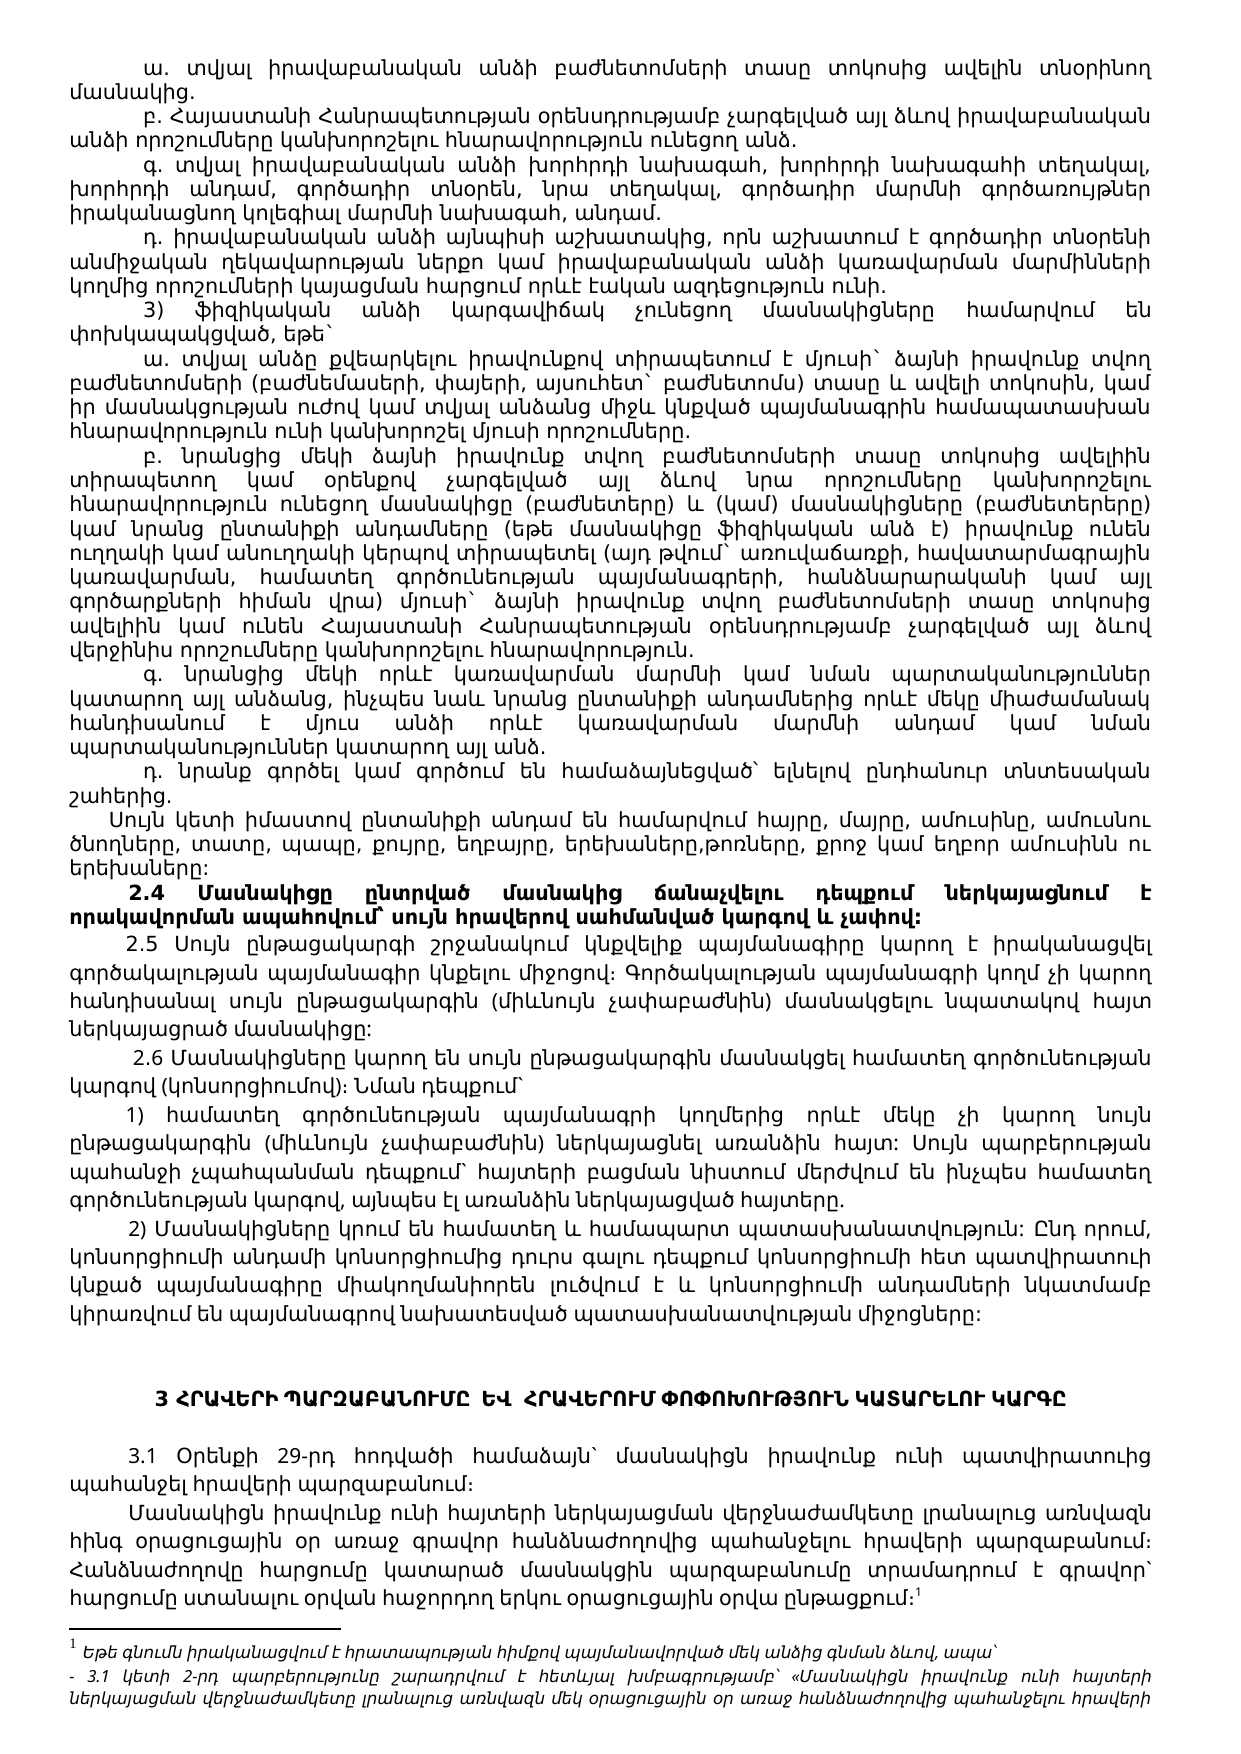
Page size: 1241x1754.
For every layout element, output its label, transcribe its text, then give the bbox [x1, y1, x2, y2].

text ա. տվյալ իրավաբանական անձի բաժնետոմսերի տասը տոկոսից ավելին տնօրինող մասնակից. [69, 56, 1152, 104]
text դ. իրավաբանական անձի այնպիսի աշխատակից, որն աշխատում է գործադիր տնօրենի անմիջական ղեկավարության ներքո կամ իրավաբանական անձի կառավարման մարմինների կողմից որոշումների կայացման հարցում որևէ էական ազդեցություն ունի. [69, 225, 1152, 298]
text Մասնակիցն իրավունք ունի հայտերի ներկայացման վերջնաժամկետը լրանալուց առնվազն հինգ օրացուցային օր առաջ գրավոր հանձնաժողովից պահանջելու հրավերի պարզաբանում։ Հանձնաժողովը հարցումը կատարած մասնակցին պարզաբանումը տրամադրում է գրավոր` հարցումը ստանալու օրվան հաջորդող երկու օրացուցային օրվա ընթացքում։ [69, 1498, 1152, 1612]
text 2.4 Մասնակիցը ընտրված մասնակից ճանաչվելու դեպքում ներկայացնում է որակավորման ապահովում՝ սույն հրավերով սահմանված կարգով և չափով: [69, 881, 1152, 929]
text 3) ֆիզիկական անձի կարգավիճակ չունեցող մասնակիցները համարվում են փոխկապակցված, եթե` [69, 298, 1152, 347]
text գ. տվյալ իրավաբանական անձի խորհրդի նախագահ, խորհրդի նախագահի տեղակալ, խորհրդի անդամ, գործադիր տնօրեն, նրա տեղակալ, գործադիր մարմնի գործառույթներ իրականացնող կոլեգիալ մարմնի նախագահ, անդամ. [69, 153, 1152, 225]
text 3 ՀՐԱՎԵՐԻ ՊԱՐԶԱԲԱՆՈՒՄԸ ԵՎ ՀՐԱՎԵՐՈՒՄ ՓՈՓՈԽՈՒԹՅՈՒՆ ԿԱՏԱՐԵԼՈՒ ԿԱՐԳԸ [69, 1384, 1152, 1413]
text 2) Մասնակիցները կրում են համատեղ և համապարտ պատասխանատվություն: Ընդ որում, կոնսորցիումի անդամի կոնսորցիումից դուրս գալու դեպքում կոնսորցիումի հետ պատվիրատուի կնքած պայմանագիրը միակողմանիորեն լուծվում է և կոնսորցիումի անդամների նկատմամբ կիրառվում են պայմանագրով նախատեսված պատասխանատվության միջոցները: [69, 1214, 1152, 1327]
text բ. Հայաստանի Հանրապետության օրենսդրությամբ չարգելված այլ ձևով իրավաբանական անձի որոշումները կանխորոշելու հնարավորություն ունեցող անձ. [69, 104, 1152, 153]
text ա. տվյալ անձը քվեարկելու իրավունքով տիրապետում է մյուսի` ձայնի իրավունք տվող բաժնետոմսերի (բաժնեմասերի, փայերի, այսուհետ` բաժնետոմս) տասը և ավելի տոկոսին, կամ իր մասնակցության ուժով կամ տվյալ անձանց միջև կնքված պայմանագրին համապատասխան հնարավորություն ունի կանխորոշել մյուսի որոշումները. [69, 347, 1152, 444]
text 3.1 Օրենքի 29-րդ հոդվածի համաձայն` մասնակիցն իրավունք ունի պատվիրատուից պահանջել հրավերի պարզաբանում։ [69, 1441, 1152, 1498]
text 1) համատեղ գործունեության պայմանագրի կողմերից որևէ մեկը չի կարող նույն ընթացակարգին (միևնույն չափաբաժնին) ներկայացնել առանձին հայտ: Սույն պարբերության պահանջի չպահպանման դեպքում` հայտերի բացման նիստում մերժվում են ինչպես համատեղ գործունեության կարգով, այնպես էլ առանձին ներկայացված հայտերը. [69, 1100, 1152, 1214]
text գ. նրանցից մեկի որևէ կառավարման մարմնի կամ նման պարտականություններ կատարող այլ անձանց, ինչպես նաև նրանց ընտանիքի անդամներից որևէ մեկը միաժամանակ հանդիսանում է մյուս անձի որևէ կառավարման մարմնի անդամ կամ նման պարտականություններ կատարող այլ անձ. [69, 662, 1152, 759]
text Սույն կետի իմաստով ընտանիքի անդամ են համարվում հայրը, մայրը, ամուսինը, ամուսնու ծնողները, տատը, պապը, քույրը, եղբայրը, երեխաները,թոռները, քրոջ կամ եղբոր ամուսինն ու երեխաները: [69, 808, 1152, 881]
text դ. նրանք գործել կամ գործում են համաձայնեցված՝ ելնելով ընդհանուր տնտեսական շահերից. [69, 759, 1152, 808]
text բ. նրանցից մեկի ձայնի իրավունք տվող բաժնետոմսերի տասը տոկոսից ավելիին տիրապետող կամ օրենքով չարգելված այլ ձևով նրա որոշումները կանխորոշելու հնարավորություն ունեցող մասնակիցը (բաժնետերը) և (կամ) մասնակիցները (բաժնետերերը) կամ նրանց ընտանիքի անդամները (եթե մասնակիցը ֆիզիկական անձ է) իրավունք ունեն ուղղակի կամ անուղղակի կերպով տիրապետել (այդ թվում` առուվաճառքի, հավատարմագրային կառավարման, համատեղ գործունեության պայմանագրերի, հանձնարարականի կամ այլ գործարքների հիման վրա) մյուսի` ձայնի իրավունք տվող բաժնետոմսերի տասը տոկոսից ավելիին կամ ունեն Հայաստանի Հանրապետության օրենսդրությամբ չարգելված այլ ձևով վերջինիս որոշումները կանխորոշելու հնարավորություն. [69, 444, 1152, 662]
text 2.5 Սույն ընթացակարգի շրջանակում կնքվելիք պայմանագիրը կարող է իրականացվել գործակալության պայմանագիր կնքելու միջոցով։ Գործակալության պայմանագրի կողմ չի կարող հանդիսանալ սույն ընթացակարգին (միևնույն չափաբաժնին) մասնակցելու նպատակով հայտ ներկայացրած մասնակիցը: [69, 929, 1152, 1043]
text 2.6 Մասնակիցները կարող են սույն ընթացակարգին մասնակցել համատեղ գործունեության կարգով (կոնսորցիումով)։ Նման դեպքում` [69, 1043, 1152, 1100]
